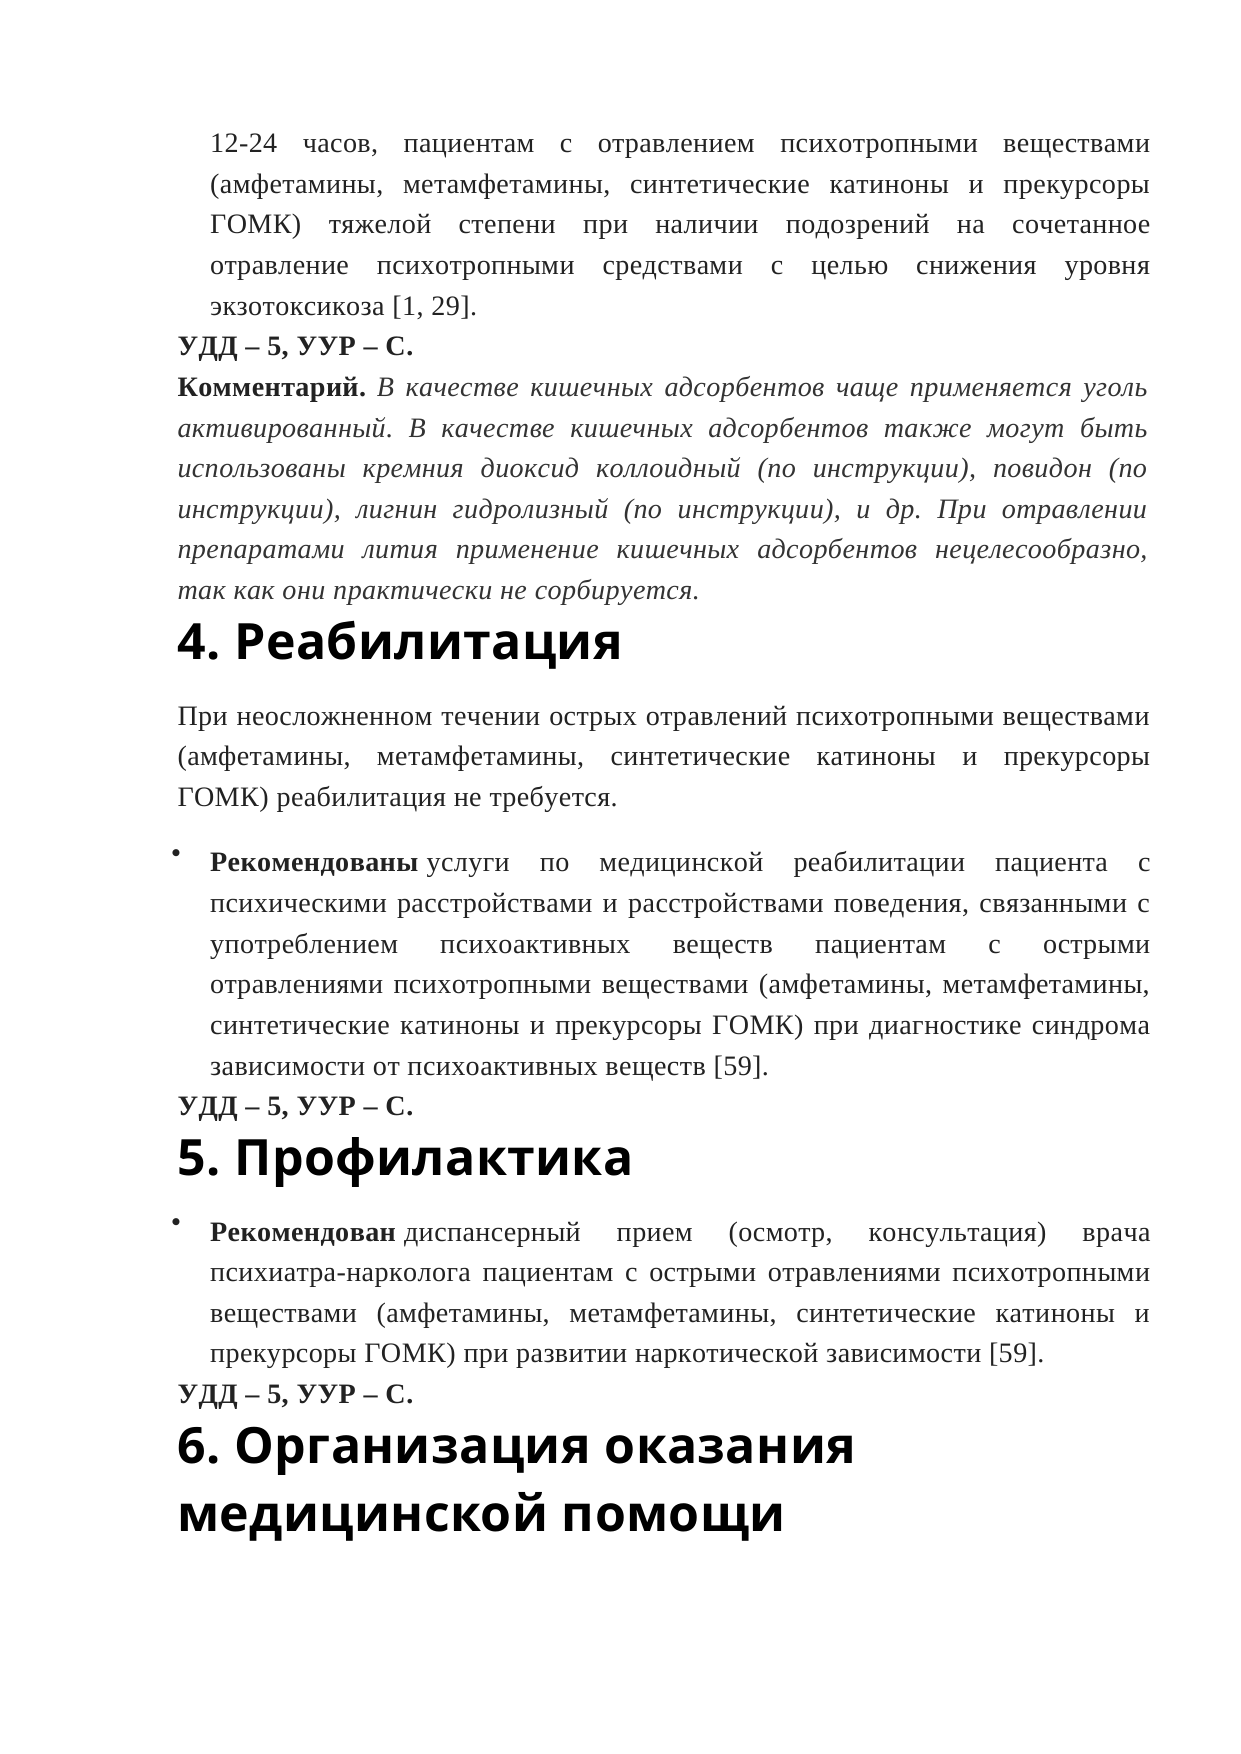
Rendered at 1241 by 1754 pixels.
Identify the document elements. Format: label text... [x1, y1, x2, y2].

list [172, 118, 1152, 321]
text 6. Организация оказания медицинской помощи [177, 1409, 1152, 1546]
text Комментарий. В качестве кишечных адсорбентов чаще применяется уголь активированный. В качестве кишечных адсорбентов также могут быть использованы кремния диоксид коллоидный (по инструкции), повидон (по инструкции), лигнин гидролизный (по инструкции), и др. При отравлении препаратами лития применение кишечных адсорбентов нецелесообразно, так как они практически не сорбируется. [177, 362, 1152, 606]
text УДД – 5, УУР – С. [177, 1369, 1152, 1409]
list Рекомендованы услуги по медицинской реабилитации пациента с психическими расстройствами и расстройствами поведения, связанными с употреблением психоактивных веществ пациентам с острыми отравлениями психотропными веществами (амфетамины, метамфетамины, синтетические катиноны и прекурсоры ГОМК) при диагностике синдрома зависимости от психоактивных веществ [59]. [172, 837, 1152, 1081]
text УДД – 5, УУР – С. [177, 1081, 1152, 1122]
text При неосложненном течении острых отравлений психотропными веществами (амфетамины, метамфетамины, синтетические катиноны и прекурсоры ГОМК) реабилитация не требуется. [177, 690, 1152, 812]
list Рекомендован диспансерный прием (осмотр, консультация) врача психиатра-нарколога пациентам с острыми отравлениями психотропными веществами (амфетамины, метамфетамины, синтетические катиноны и прекурсоры ГОМК) при развитии наркотической зависимости [59]. [172, 1206, 1152, 1369]
text 4. Реабилитация [177, 606, 1152, 674]
text УДД – 5, УУР – С. [177, 321, 1152, 362]
text 5. Профилактика [177, 1122, 1152, 1190]
